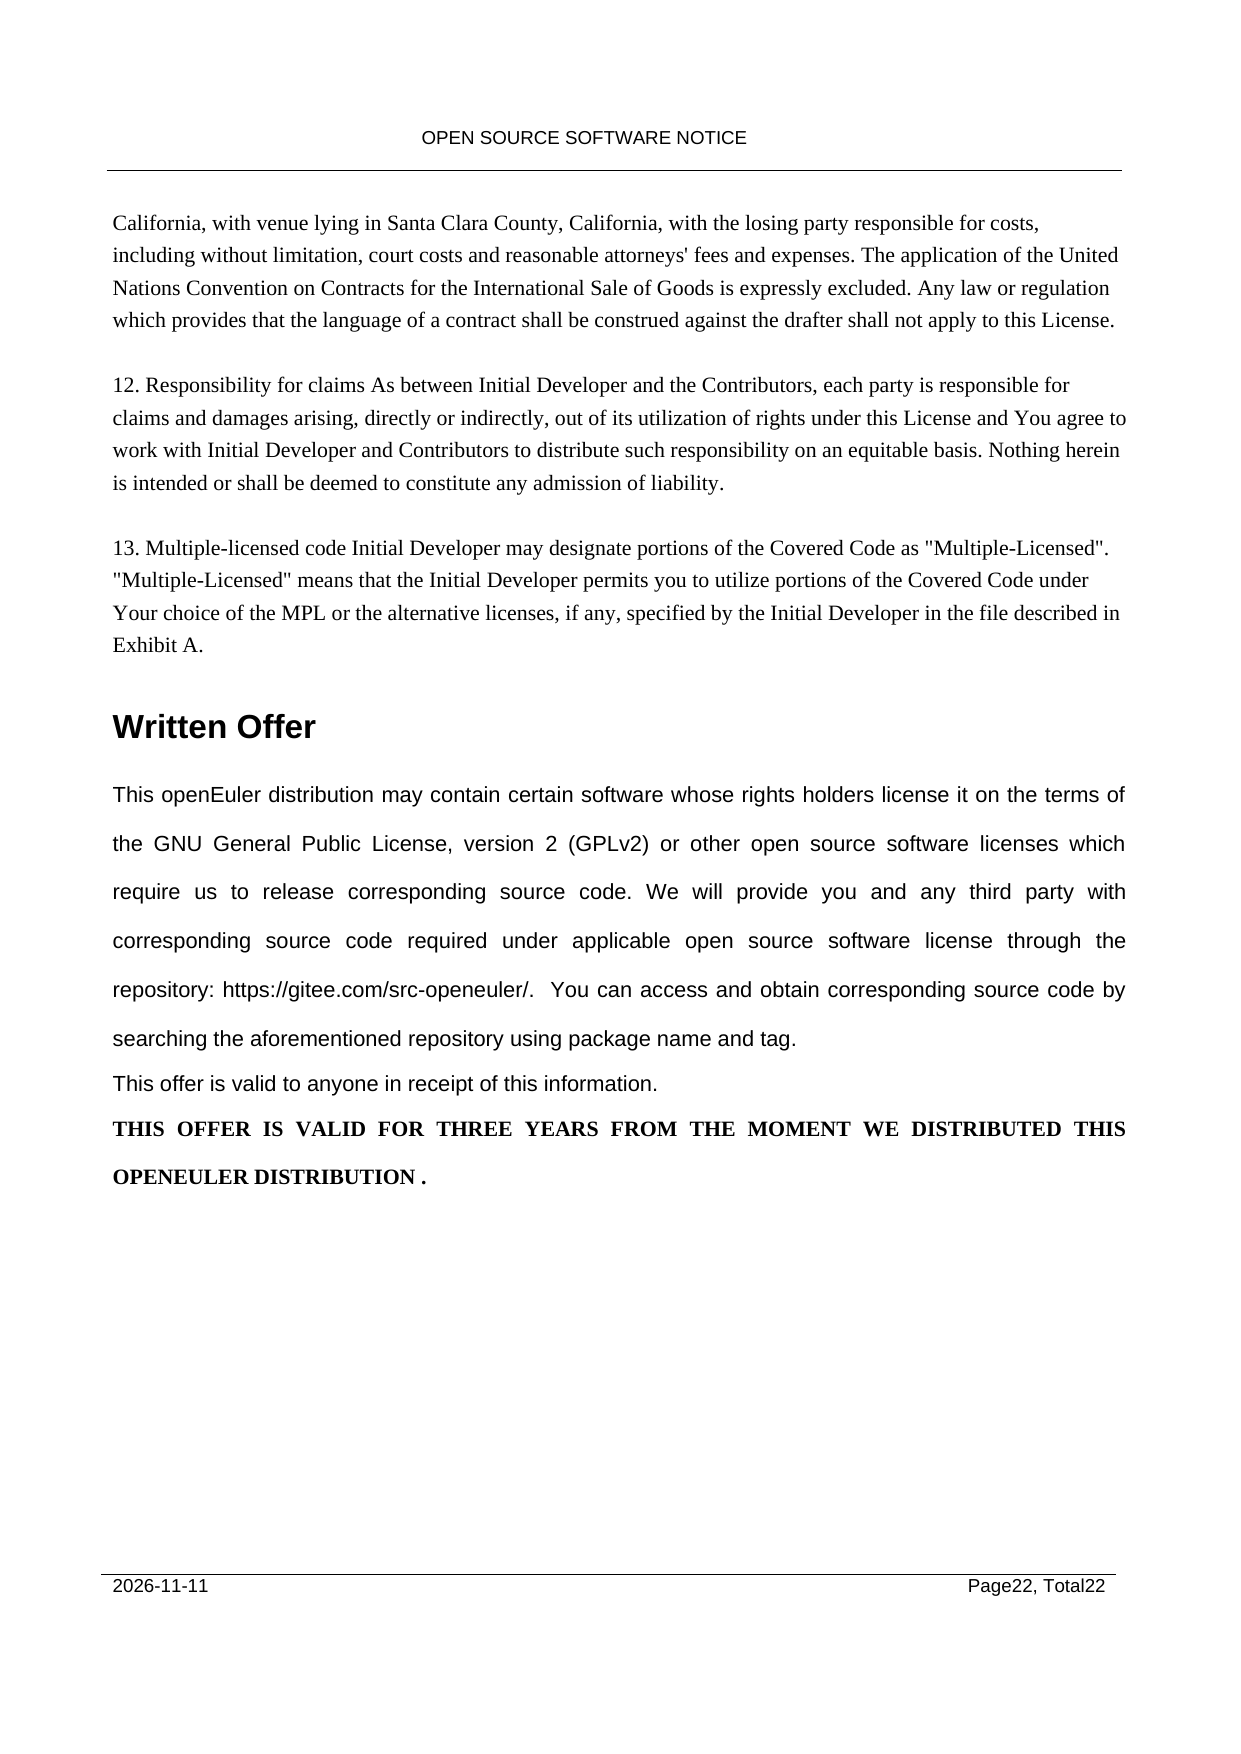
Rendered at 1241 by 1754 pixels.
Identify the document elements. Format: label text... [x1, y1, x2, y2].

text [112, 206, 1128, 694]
text This offer is valid to anyone in receipt of this information. [112, 1067, 1128, 1099]
text THIS OFFER IS VALID FOR THREE YEARS FROM THE MOMENT WE DISTRIBUTED THIS OPENEULER DISTRIBUTION . [112, 1112, 1128, 1193]
text This openEuler distribution may contain certain software whose rights holders license it on the terms of the GNU General Public License, version 2 (GPLv2) or other open source software licenses which require us to release corresponding source code. We will provide you and any third party with corresponding source code required under applicable open source software license through the repository: https://gitee.com/src-openeuler/. You can access and obtain corresponding source code by searching the aforementioned repository using package name and tag. [112, 778, 1128, 1054]
text Written Offer [112, 694, 1128, 759]
